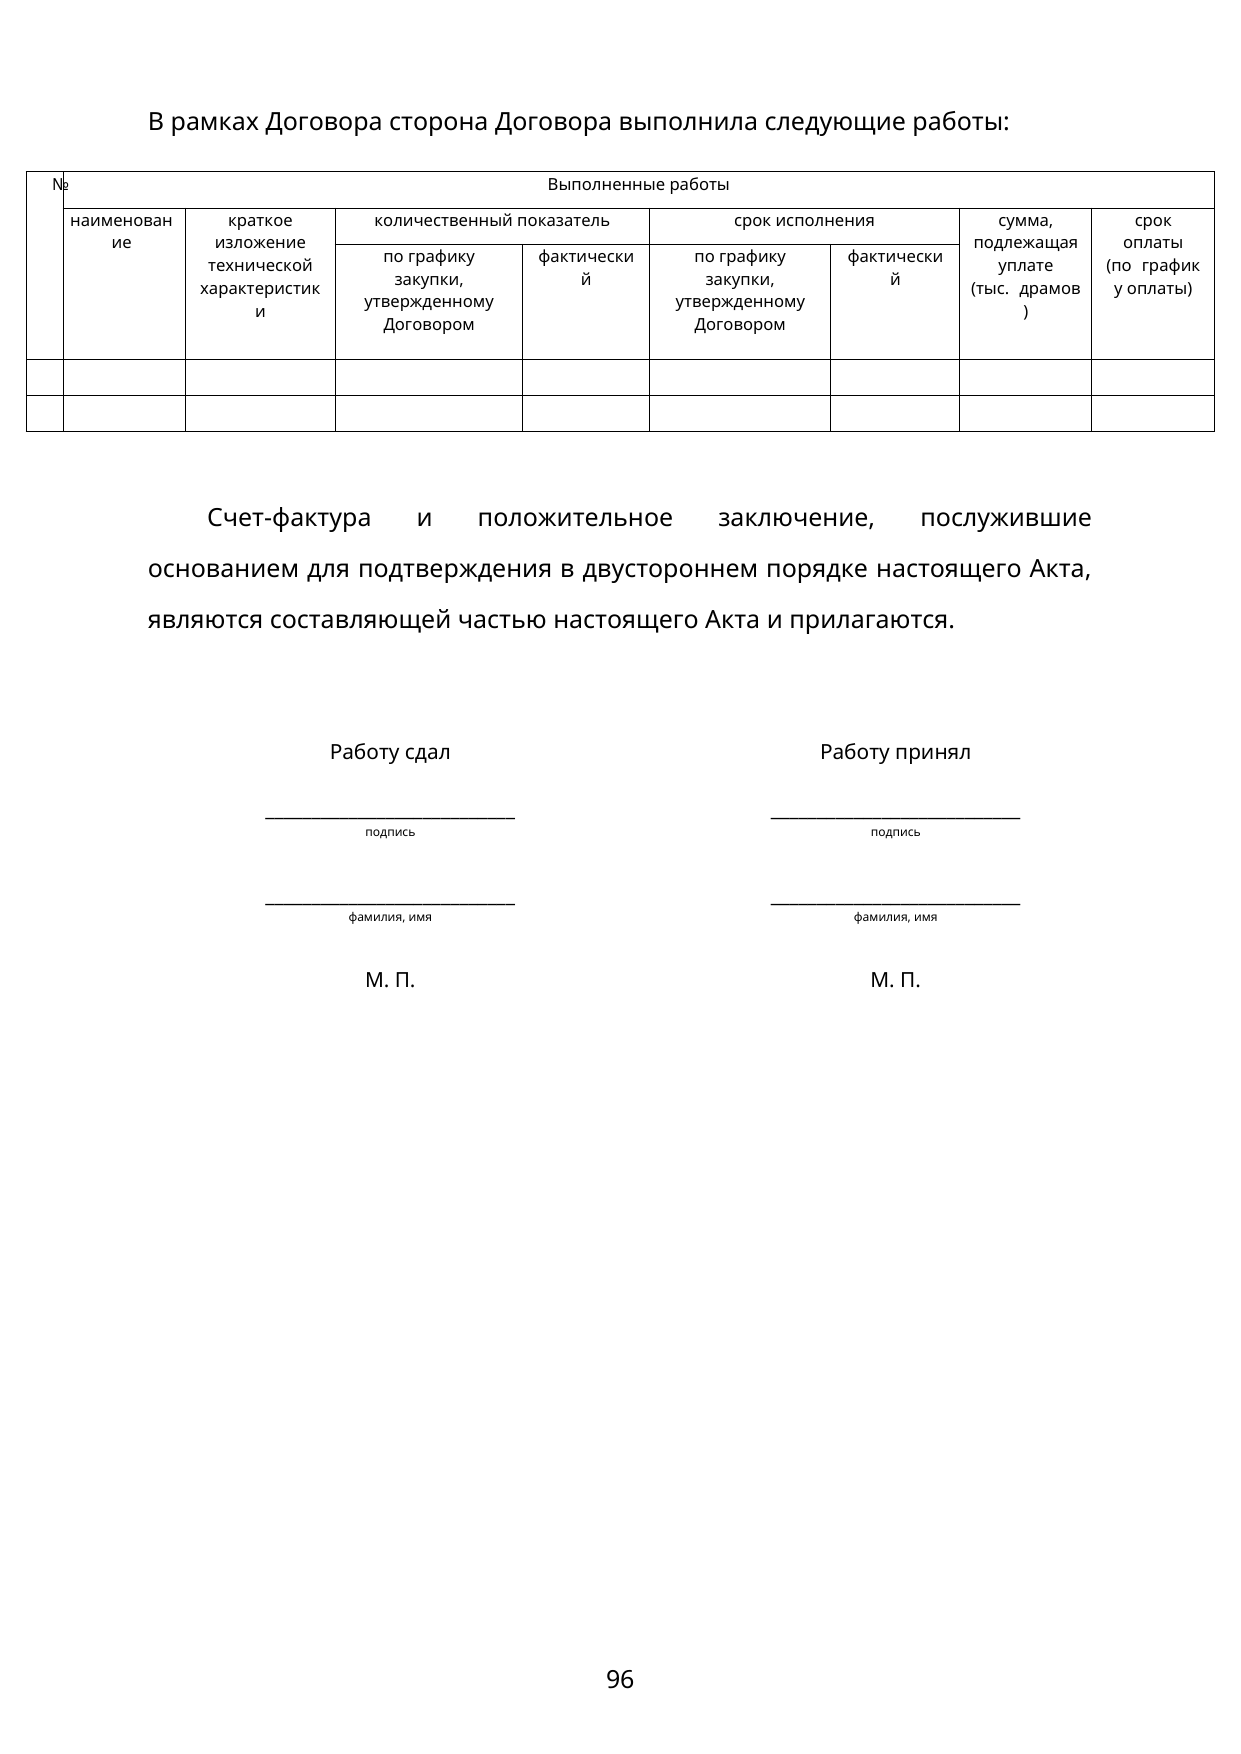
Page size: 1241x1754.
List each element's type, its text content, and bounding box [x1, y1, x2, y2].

table_cell сумма, подлежащая уплате (тыс. драмов) [960, 209, 1091, 359]
table_cell [64, 396, 185, 431]
table_cell М. П. [136, 966, 642, 1023]
table_cell М. П. [642, 966, 1147, 1023]
table_cell [336, 396, 522, 431]
table_cell [27, 360, 63, 395]
table_cell [186, 396, 335, 431]
table_cell [523, 360, 649, 395]
text В рамках Договора сторона Договора выполнила следующие работы: [148, 103, 1092, 137]
table_cell количественный показатель [336, 209, 649, 244]
text Счет-фактура и положительное заключение, послужившие основанием для подтверждения в двустороннем порядке настоящего Акта, являются составляющей частью настоящего Акта и прилагаются. [148, 500, 1092, 636]
table_cell [650, 360, 830, 395]
table_cell фактический [831, 245, 959, 359]
table_cell [831, 360, 959, 395]
table_cell наименование [64, 209, 185, 359]
table_cell [960, 396, 1091, 431]
table_cell [960, 360, 1091, 395]
table_cell [523, 396, 649, 431]
table_cell по графику закупки, утвержденному Договором [650, 245, 830, 359]
table_header Работу сдал [136, 738, 642, 794]
table_cell ___________________________ подпись [136, 795, 642, 880]
table_cell по графику закупки, утвержденному Договором [336, 245, 522, 359]
table_cell ___________________________ фамилия, имя [642, 880, 1147, 966]
table_cell [336, 360, 522, 395]
table_cell [27, 396, 63, 431]
table_cell ___________________________ фамилия, имя [136, 880, 642, 966]
table_cell [650, 396, 830, 431]
table_cell ___________________________ подпись [642, 795, 1147, 880]
table_header Работу принял [642, 738, 1147, 794]
table_cell [1092, 360, 1214, 395]
table_cell краткое изложение технической характеристики [186, 209, 335, 359]
table_cell [831, 396, 959, 431]
table_cell [1092, 396, 1214, 431]
table_cell срок оплаты (по графику оплаты) [1092, 209, 1214, 359]
table_header № [27, 172, 63, 359]
table_cell [64, 360, 185, 395]
table_header Выполненные работы [64, 172, 1214, 207]
table_cell [186, 360, 335, 395]
table_cell фактический [523, 245, 649, 359]
table_cell срок исполнения [650, 209, 959, 244]
